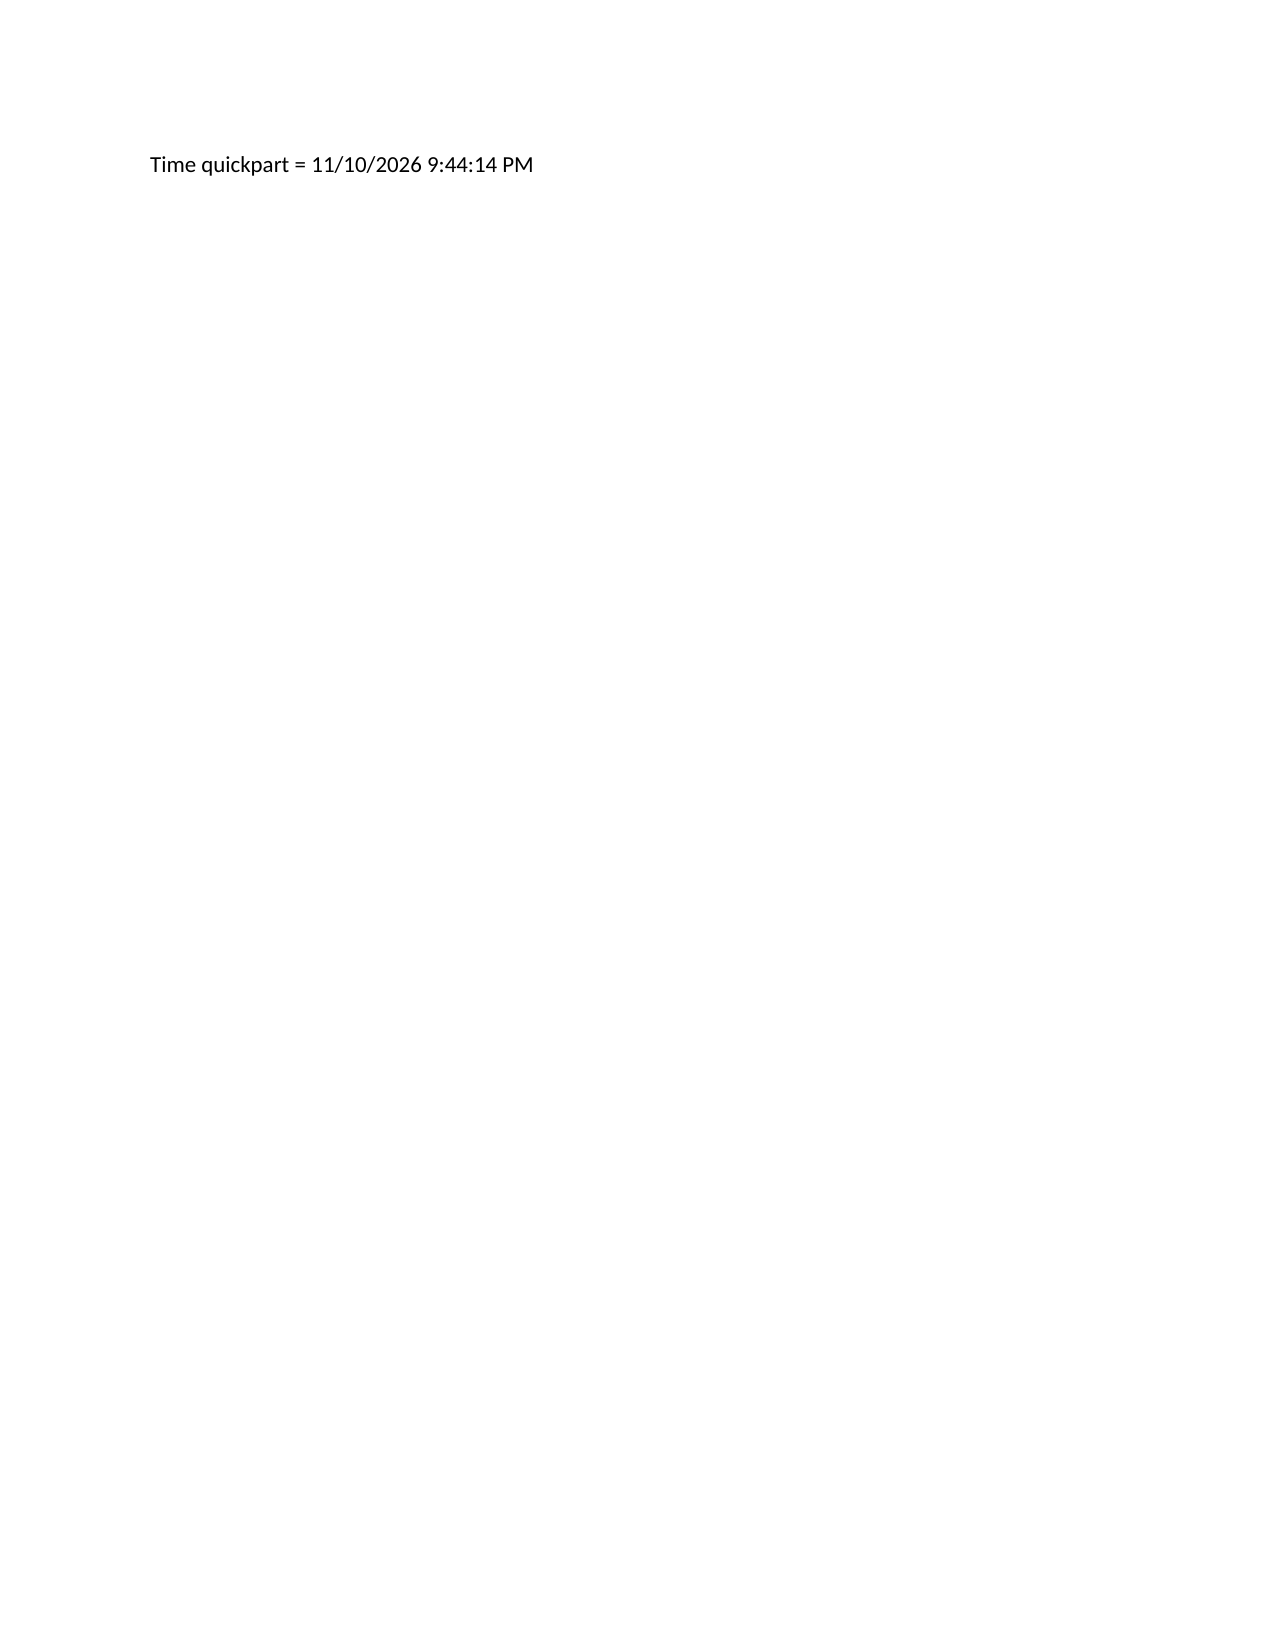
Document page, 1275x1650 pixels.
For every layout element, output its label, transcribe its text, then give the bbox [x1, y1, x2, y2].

text Time quickpart = [150, 150, 1125, 178]
